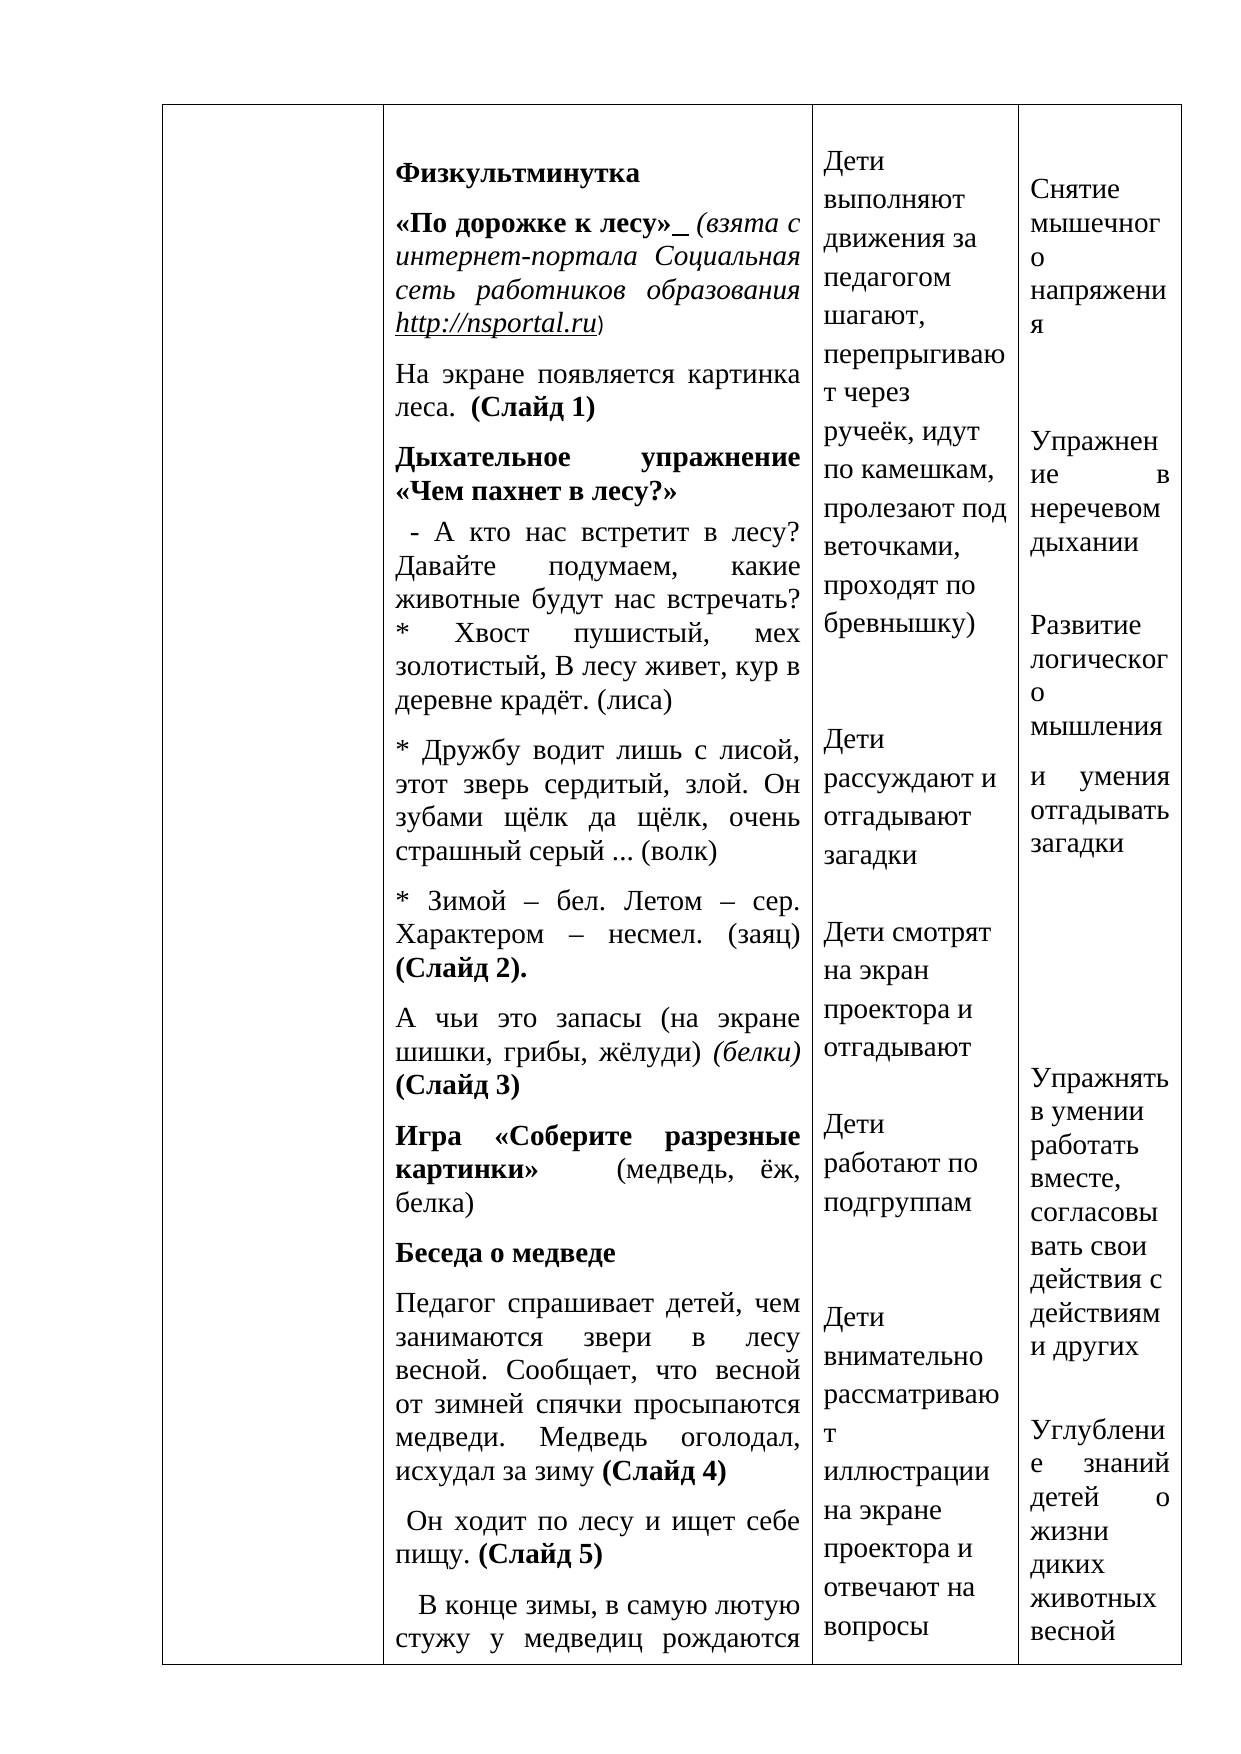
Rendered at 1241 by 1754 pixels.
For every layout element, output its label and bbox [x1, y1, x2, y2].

table_cell [384, 105, 812, 1663]
table_cell [163, 105, 383, 1663]
table_cell [813, 105, 1018, 1663]
table_cell [1019, 105, 1181, 1663]
